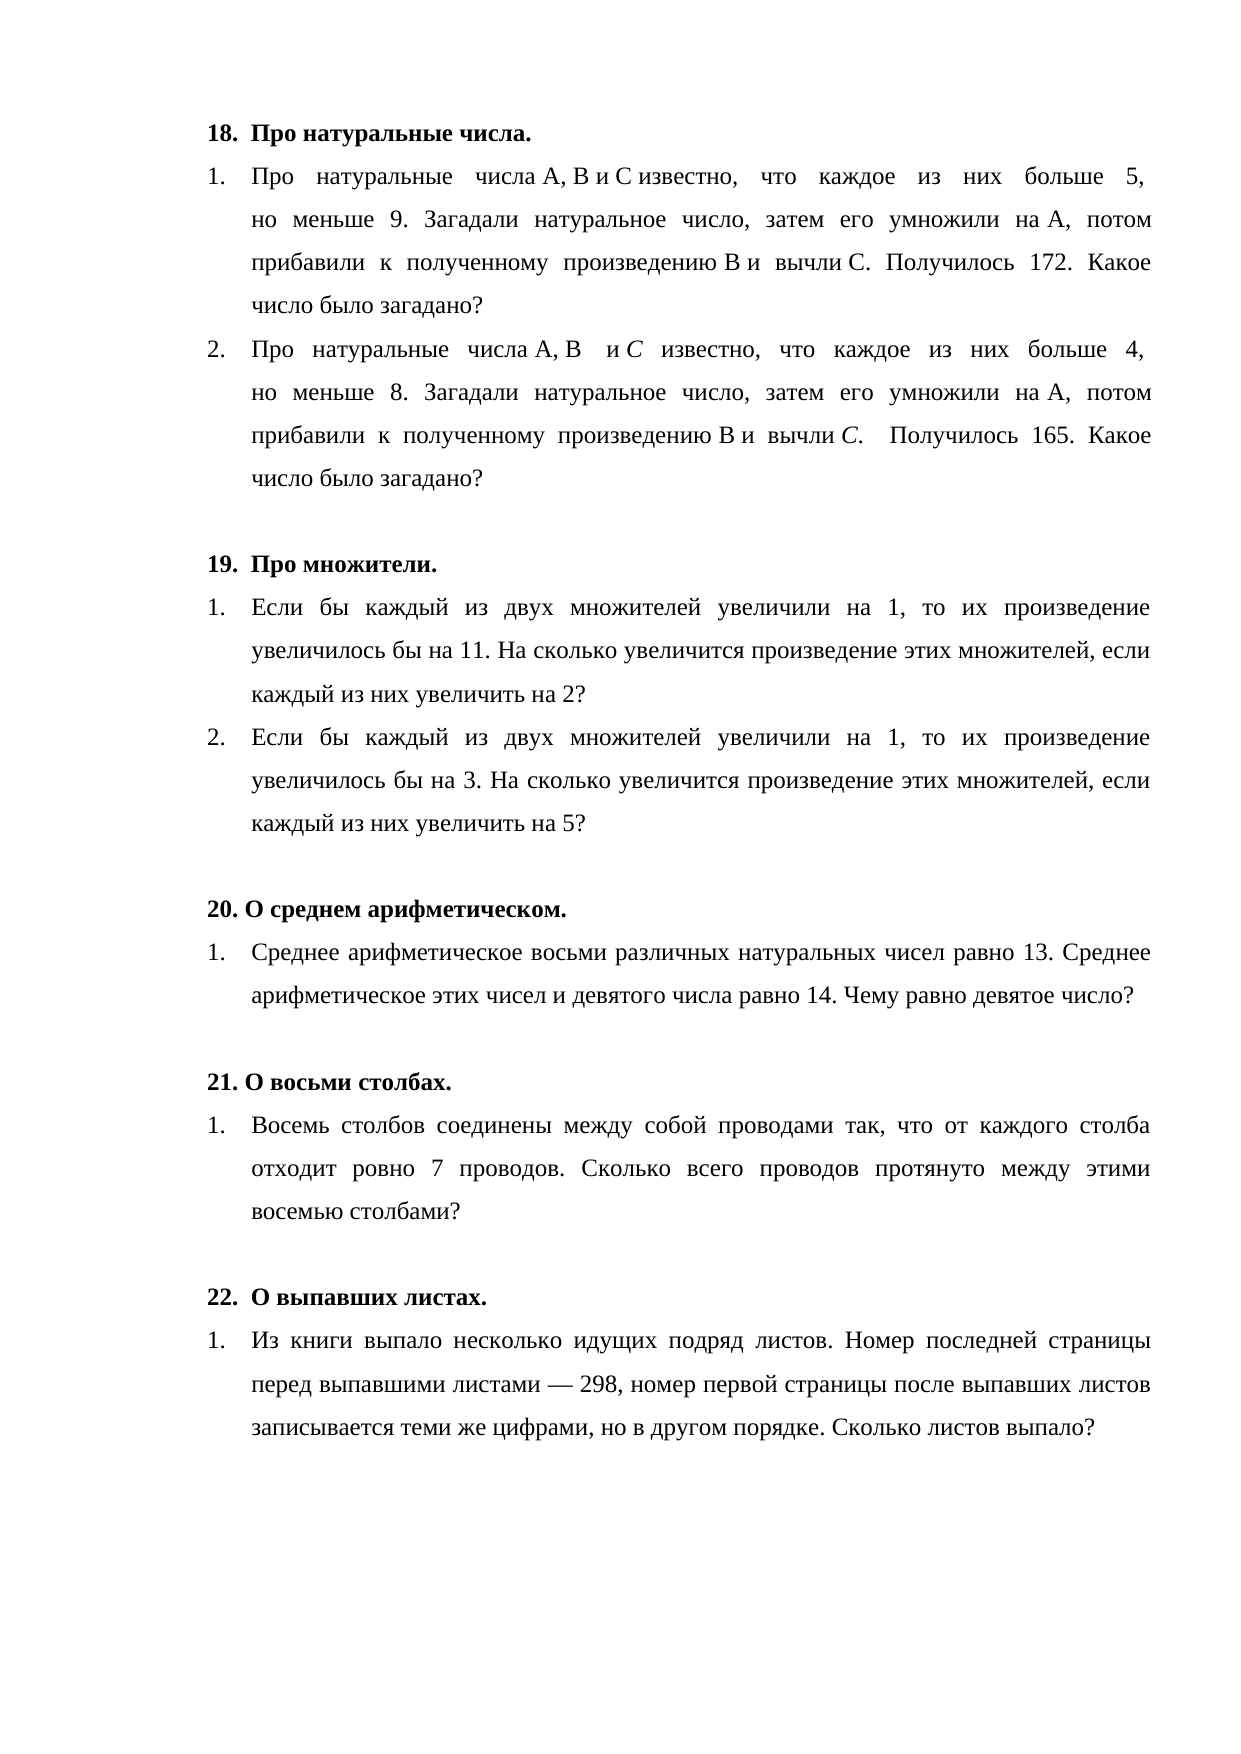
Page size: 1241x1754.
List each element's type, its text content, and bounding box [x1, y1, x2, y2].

list 21. О восьми столбах. [207, 1067, 1152, 1096]
list Из книги выпало несколько идущих подряд листов. Номер последней страницы перед выпавшими листами — 298, номер первой страницы после выпавших листов записывается теми же цифрами, но в другом порядке. Сколько листов выпало? [207, 1326, 1152, 1441]
list Про натуральные числа A, B и С известно, что каждое из них больше 4, но меньше 8. Загадали натуральное число, затем его умножили на A, потом прибавили к полученному произведению B и вычли С. Получилось 165. Какое число было загадано? [207, 334, 1152, 492]
list Среднее арифметическое восьми различных натуральных чисел равно 13. Среднее арифметическое этих чисел и девятого числа равно 14. Чему равно девятое число? [207, 937, 1152, 1009]
list Если бы каждый из двух множителей увеличили на 1, то их произведение увеличилось бы на 11. На сколько увеличится произведение этих множителей, если каждый из них увеличить на 2? [207, 592, 1152, 707]
list Восемь столбов соединены между собой проводами так, что от каждого столба отходит ровно 7 проводов. Сколько всего проводов протянуто между этими восемью столбами? [207, 1110, 1152, 1225]
list Про натуральные числа A, B и С известно, что каждое из них больше 5, но меньше 9. Загадали натуральное число, затем его умножили на A, потом прибавили к полученному произведению B и вычли С. Получилось 172. Какое число было загадано? [207, 161, 1152, 319]
text 19. Про множители. [207, 549, 1152, 578]
list 20. О среднем арифметическом. [207, 894, 1152, 923]
list 22. О выпавших листах. [207, 1282, 1152, 1311]
list Если бы каждый из двух множителей увеличили на 1, то их произведение увеличилось бы на 3. На сколько увеличится произведение этих множителей, если каждый из них увеличить на 5? [207, 722, 1152, 837]
text 18. Про натуральные числа. [207, 118, 1152, 147]
